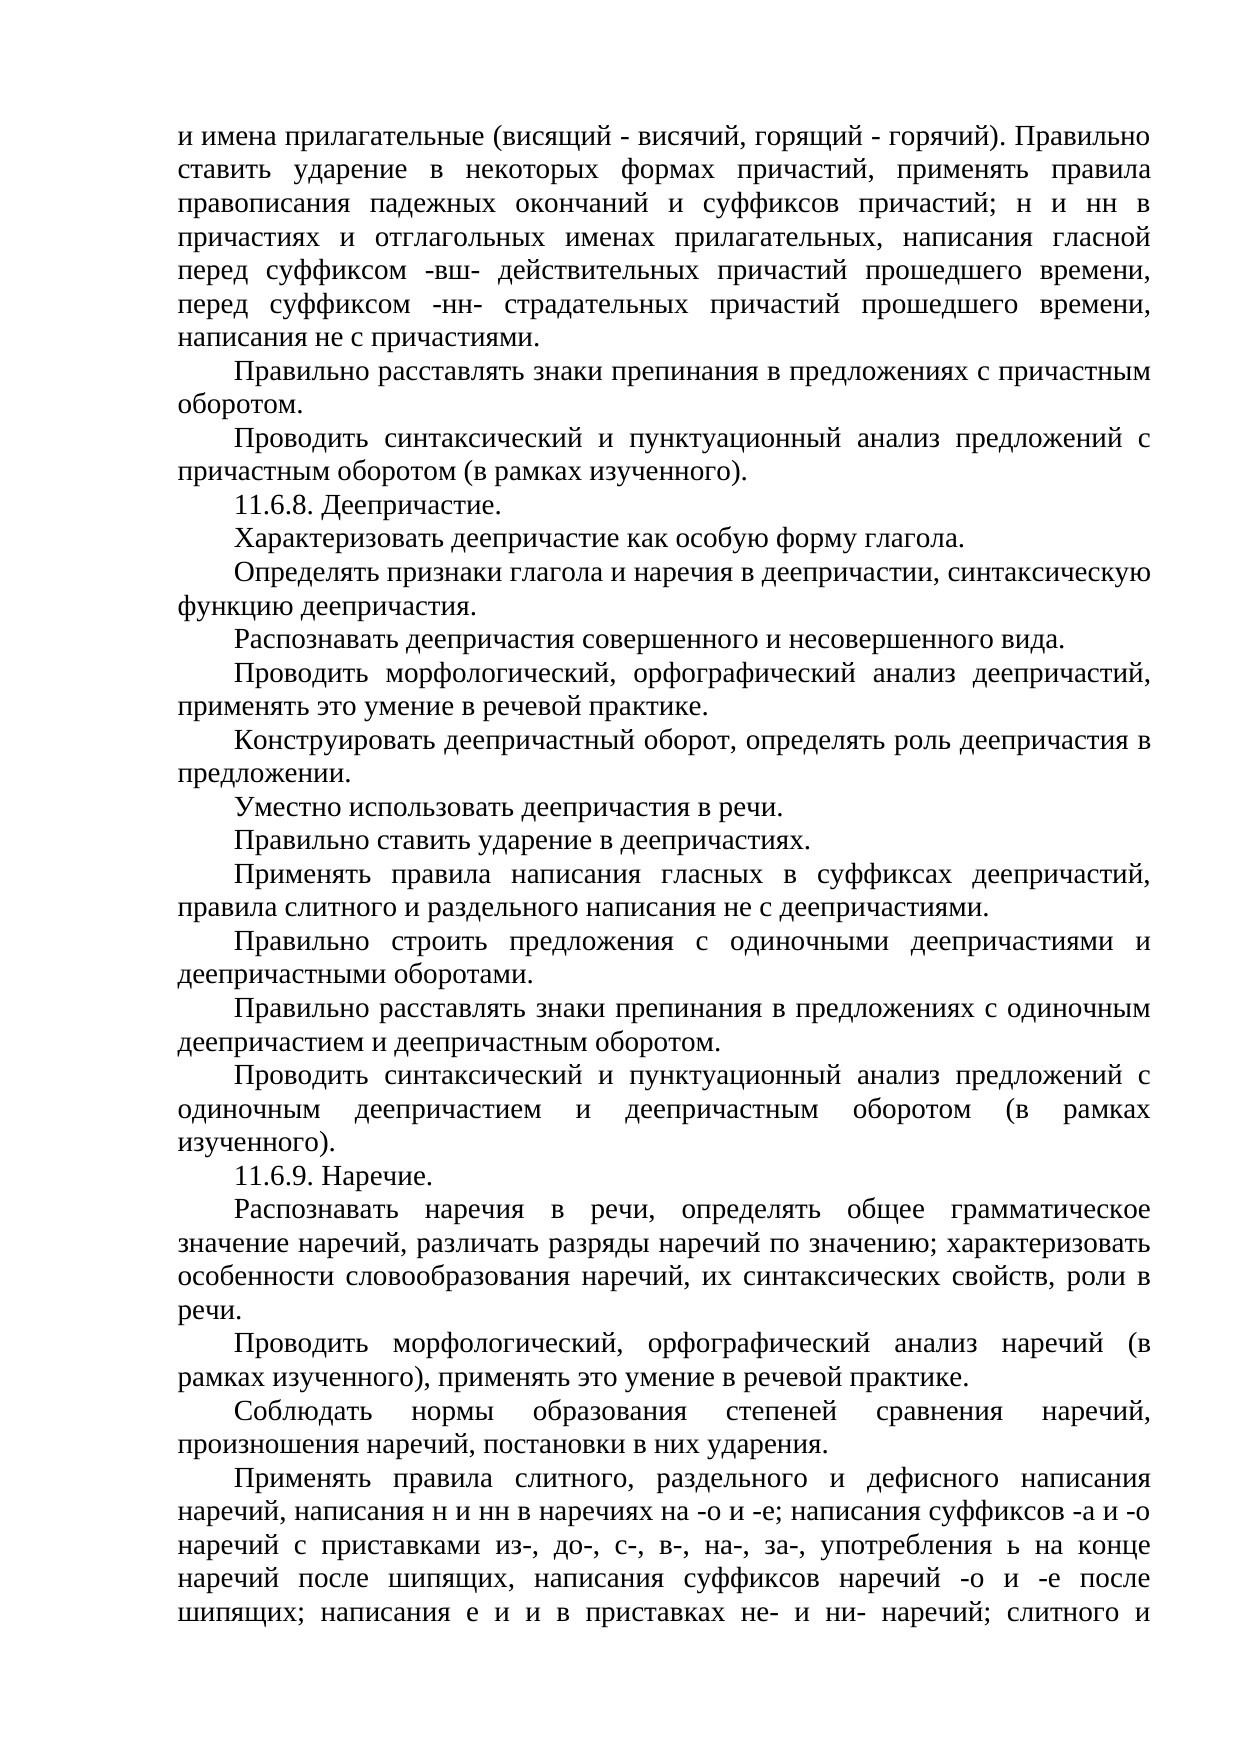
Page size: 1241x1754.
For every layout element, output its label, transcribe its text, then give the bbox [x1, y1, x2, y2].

text 11.6.9. Наречие. [177, 1158, 1152, 1191]
text Определять признаки глагола и наречия в деепричастии, синтаксическую функцию деепричастия. [177, 554, 1152, 621]
text Правильно расставлять знаки препинания в предложениях с одиночным деепричастием и деепричастным оборотом. [177, 990, 1152, 1057]
text 11.6.8. Деепричастие. [177, 487, 1152, 521]
text Правильно расставлять знаки препинания в предложениях с причастным оборотом. [177, 353, 1152, 420]
text Проводить морфологический, орфографический анализ деепричастий, применять это умение в речевой практике. [177, 655, 1152, 722]
text Проводить синтаксический и пунктуационный анализ предложений с одиночным деепричастием и деепричастным оборотом (в рамках изученного). [177, 1057, 1152, 1158]
text Уместно использовать деепричастия в речи. [177, 789, 1152, 822]
text Применять правила написания гласных в суффиксах деепричастий, правила слитного и раздельного написания не с деепричастиями. [177, 856, 1152, 923]
text Проводить морфологический, орфографический анализ наречий (в рамках изученного), применять это умение в речевой практике. [177, 1326, 1152, 1393]
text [177, 118, 1152, 353]
text Конструировать деепричастный оборот, определять роль деепричастия в предложении. [177, 722, 1152, 789]
text Правильно ставить ударение в деепричастиях. [177, 822, 1152, 856]
text Проводить синтаксический и пунктуационный анализ предложений с причастным оборотом (в рамках изученного). [177, 420, 1152, 487]
text Соблюдать нормы образования степеней сравнения наречий, произношения наречий, постановки в них ударения. [177, 1393, 1152, 1460]
text Характеризовать деепричастие как особую форму глагола. [177, 521, 1152, 554]
text Распознавать деепричастия совершенного и несовершенного вида. [177, 621, 1152, 655]
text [177, 1460, 1152, 1627]
text Правильно строить предложения с одиночными деепричастиями и деепричастными оборотами. [177, 923, 1152, 990]
text Распознавать наречия в речи, определять общее грамматическое значение наречий, различать разряды наречий по значению; характеризовать особенности словообразования наречий, их синтаксических свойств, роли в речи. [177, 1191, 1152, 1326]
